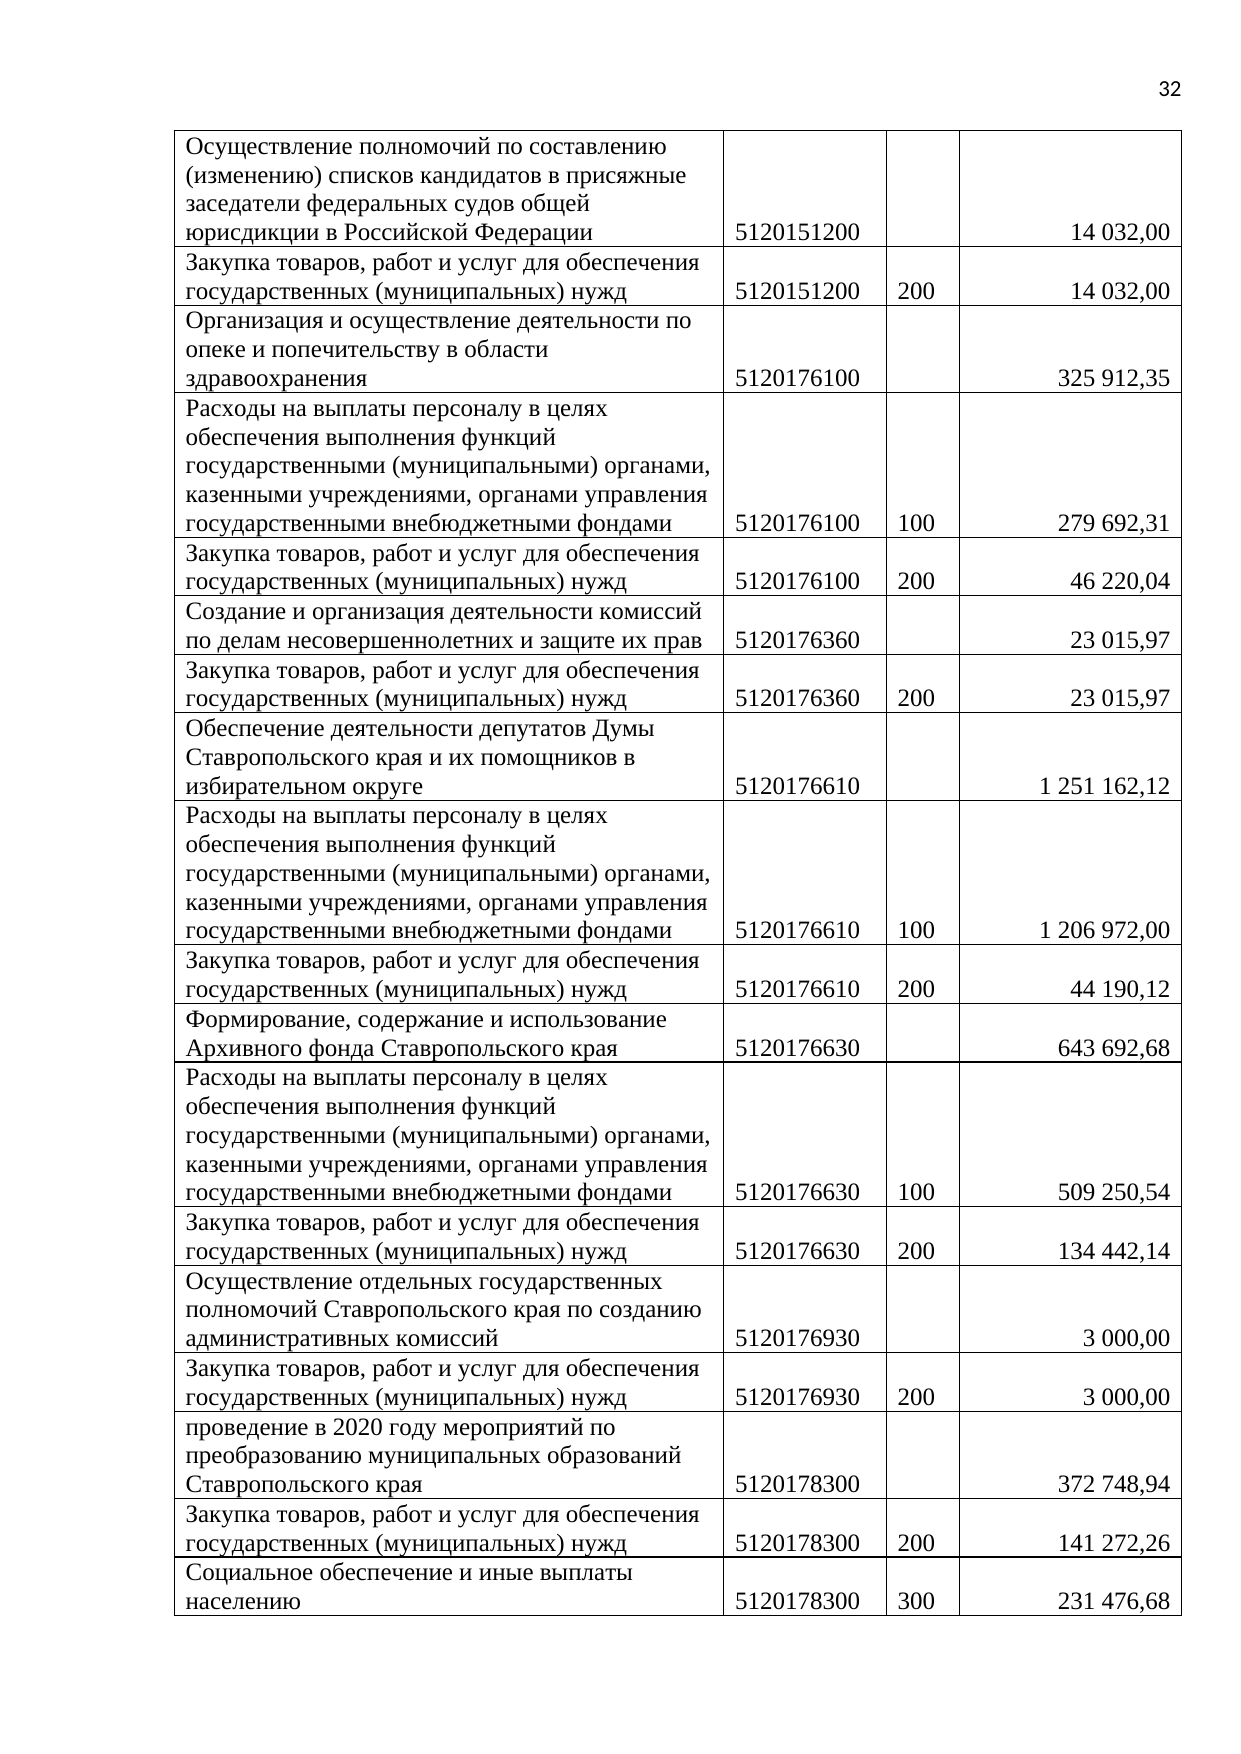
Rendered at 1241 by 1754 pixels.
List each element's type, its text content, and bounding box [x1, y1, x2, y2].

table_cell 46 220,04 [960, 538, 1181, 595]
table_cell [887, 1266, 959, 1352]
table_cell 200 [887, 1499, 959, 1556]
table_cell 5120176630 [724, 1063, 886, 1206]
table_cell 141 272,26 [960, 1499, 1181, 1556]
table_cell 5120178300 [724, 1558, 886, 1615]
table_cell 509 250,54 [960, 1063, 1181, 1206]
table_cell 5120176630 [724, 1207, 886, 1265]
table_cell 200 [887, 1207, 959, 1265]
table_cell 5120176360 [724, 655, 886, 712]
table_cell Формирование, содержание и использование Архивного фонда Ставропольского края [175, 1004, 723, 1061]
table_cell 5120176100 [724, 393, 886, 537]
table_cell 14 032,00 [960, 131, 1181, 246]
table_cell 5120176100 [724, 538, 886, 595]
table_cell 100 [887, 801, 959, 944]
table_cell 300 [887, 1558, 959, 1615]
table_cell [887, 1004, 959, 1061]
table_cell проведение в 2020 году мероприятий по преобразованию муниципальных образований Ставропольского края [175, 1412, 723, 1498]
table_cell 134 442,14 [960, 1207, 1181, 1265]
table_cell 200 [887, 945, 959, 1003]
table_cell 44 190,12 [960, 945, 1181, 1003]
table_cell Закупка товаров, работ и услуг для обеспечения государственных (муниципальных) нужд [175, 1499, 723, 1556]
table_cell Осуществление отдельных государственных полномочий Ставропольского края по созданию административных комиссий [175, 1266, 723, 1352]
table_cell 5120176610 [724, 801, 886, 944]
table_cell 200 [887, 538, 959, 595]
table_cell 5120176930 [724, 1353, 886, 1411]
table_cell Закупка товаров, работ и услуг для обеспечения государственных (муниципальных) нужд [175, 945, 723, 1003]
table_cell [887, 306, 959, 392]
table_cell 5120176100 [724, 306, 886, 392]
table_cell 5120151200 [724, 131, 886, 246]
table_cell Закупка товаров, работ и услуг для обеспечения государственных (муниципальных) нужд [175, 1207, 723, 1265]
table_cell 325 912,35 [960, 306, 1181, 392]
table_cell 5120151200 [724, 247, 886, 304]
table_cell 200 [887, 247, 959, 304]
table_cell [887, 1412, 959, 1498]
table_cell 14 032,00 [960, 247, 1181, 304]
table_cell [887, 596, 959, 654]
table_cell 200 [887, 1353, 959, 1411]
table_cell [887, 131, 959, 246]
table_cell 3 000,00 [960, 1266, 1181, 1352]
table_cell Обеспечение деятельности депутатов Думы Ставропольского края и их помощников в избирательном округе [175, 713, 723, 799]
table_cell 5120176930 [724, 1266, 886, 1352]
table_cell 3 000,00 [960, 1353, 1181, 1411]
table_cell 5120176610 [724, 945, 886, 1003]
table_cell Организация и осуществление деятельности по опеке и попечительству в области здравоохранения [175, 306, 723, 392]
table_cell 643 692,68 [960, 1004, 1181, 1061]
table_cell Осуществление полномочий по составлению (изменению) списков кандидатов в присяжные заседатели федеральных судов общей юрисдикции в Российской Федерации [175, 131, 723, 246]
table_cell Закупка товаров, работ и услуг для обеспечения государственных (муниципальных) нужд [175, 247, 723, 304]
table_cell Социальное обеспечение и иные выплаты населению [175, 1558, 723, 1615]
table_cell 279 692,31 [960, 393, 1181, 537]
table_cell Закупка товаров, работ и услуг для обеспечения государственных (муниципальных) нужд [175, 1353, 723, 1411]
table_cell 5120178300 [724, 1412, 886, 1498]
table_cell 231 476,68 [960, 1558, 1181, 1615]
table_cell 1 251 162,12 [960, 713, 1181, 799]
table_cell 1 206 972,00 [960, 801, 1181, 944]
table_cell Закупка товаров, работ и услуг для обеспечения государственных (муниципальных) нужд [175, 538, 723, 595]
table_cell 5120176630 [724, 1004, 886, 1061]
table_cell Создание и организация деятельности комиссий по делам несовершеннолетних и защите их прав [175, 596, 723, 654]
table_cell 372 748,94 [960, 1412, 1181, 1498]
table_cell 200 [887, 655, 959, 712]
table_cell 23 015,97 [960, 596, 1181, 654]
table_cell 5120178300 [724, 1499, 886, 1556]
table_cell 5120176360 [724, 596, 886, 654]
table_cell [887, 713, 959, 799]
table_cell 100 [887, 393, 959, 537]
table_cell 23 015,97 [960, 655, 1181, 712]
table_cell 100 [887, 1063, 959, 1206]
table_cell 5120176610 [724, 713, 886, 799]
table_cell Закупка товаров, работ и услуг для обеспечения государственных (муниципальных) нужд [175, 655, 723, 712]
